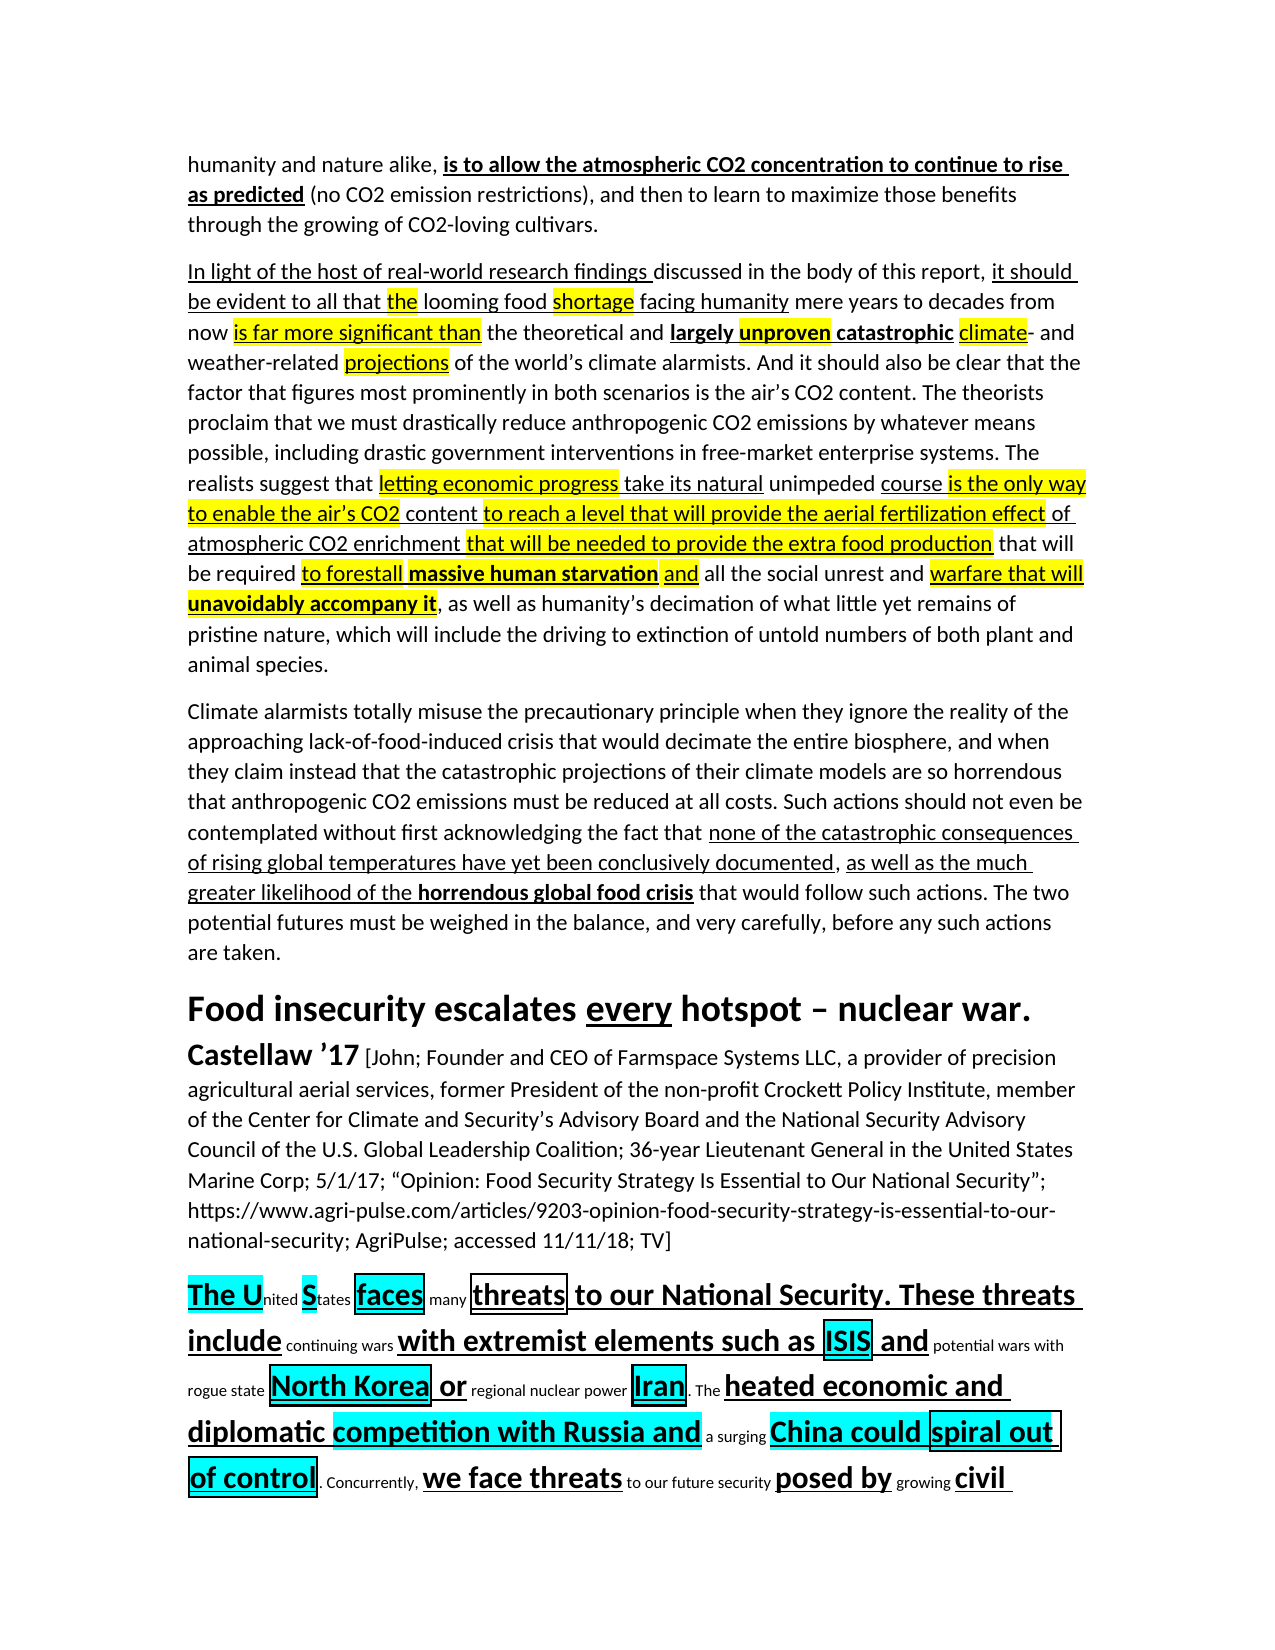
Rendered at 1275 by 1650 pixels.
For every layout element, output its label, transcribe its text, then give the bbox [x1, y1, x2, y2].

text Food insecurity escalates every hotspot – nuclear war. [187, 985, 1087, 1031]
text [187, 150, 1087, 238]
text Climate alarmists totally misuse the precautionary principle when they ignore the reality of the approaching lack-of-food-induced crisis that would decimate the entire biosphere, and when they claim instead that the catastrophic projections of their climate models are so horrendous that anthropogenic CO2 emissions must be reduced at all costs. Such actions should not even be contemplated without first acknowledging the fact that none of the catastrophic consequences of rising global temperatures have yet been conclusively documented, as well as the much greater likelihood of the horrendous global food crisis that would follow such actions. The two potential futures must be weighed in the balance, and very carefully, before any such actions are taken. [187, 697, 1087, 967]
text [187, 1273, 1087, 1498]
text In light of the host of real-world research findings discussed in the body of this report, it should be evident to all that the looming food shortage facing humanity mere years to decades from now is far more significant than the theoretical and largely unproven catastrophic climate- and weather-related projections of the world’s climate alarmists. And it should also be clear that the factor that figures most prominently in both scenarios is the air’s CO2 content. The theorists proclaim that we must drastically reduce anthropogenic CO2 emissions by whatever means possible, including drastic government interventions in free-market enterprise systems. The realists suggest that letting economic progress take its natural unimpeded course is the only way to enable the air’s CO2 content to reach a level that will provide the aerial fertilization effect of atmospheric CO2 enrichment that will be needed to provide the extra food production that will be required to forestall massive human starvation and all the social unrest and warfare that will unavoidably accompany it, as well as humanity’s decimation of what little yet remains of pristine nature, which will include the driving to extinction of untold numbers of both plant and animal species. [187, 257, 1087, 678]
text Castellaw ’17 [John; Founder and CEO of Farmspace Systems LLC, a provider of precision agricultural aerial services, former President of the non-profit Crockett Policy Institute, member of the Center for Climate and Security’s Advisory Board and the National Security Advisory Council of the U.S. Global Leadership Coalition; 36-year Lieutenant General in the United States Marine Corp; 5/1/17; “Opinion: Food Security Strategy Is Essential to Our National Security”; https://www.agri-pulse.com/articles/9203-opinion-food-security-strategy-is-essential-to-our-national-security; AgriPulse; accessed 11/11/18; TV] [187, 1035, 1087, 1254]
